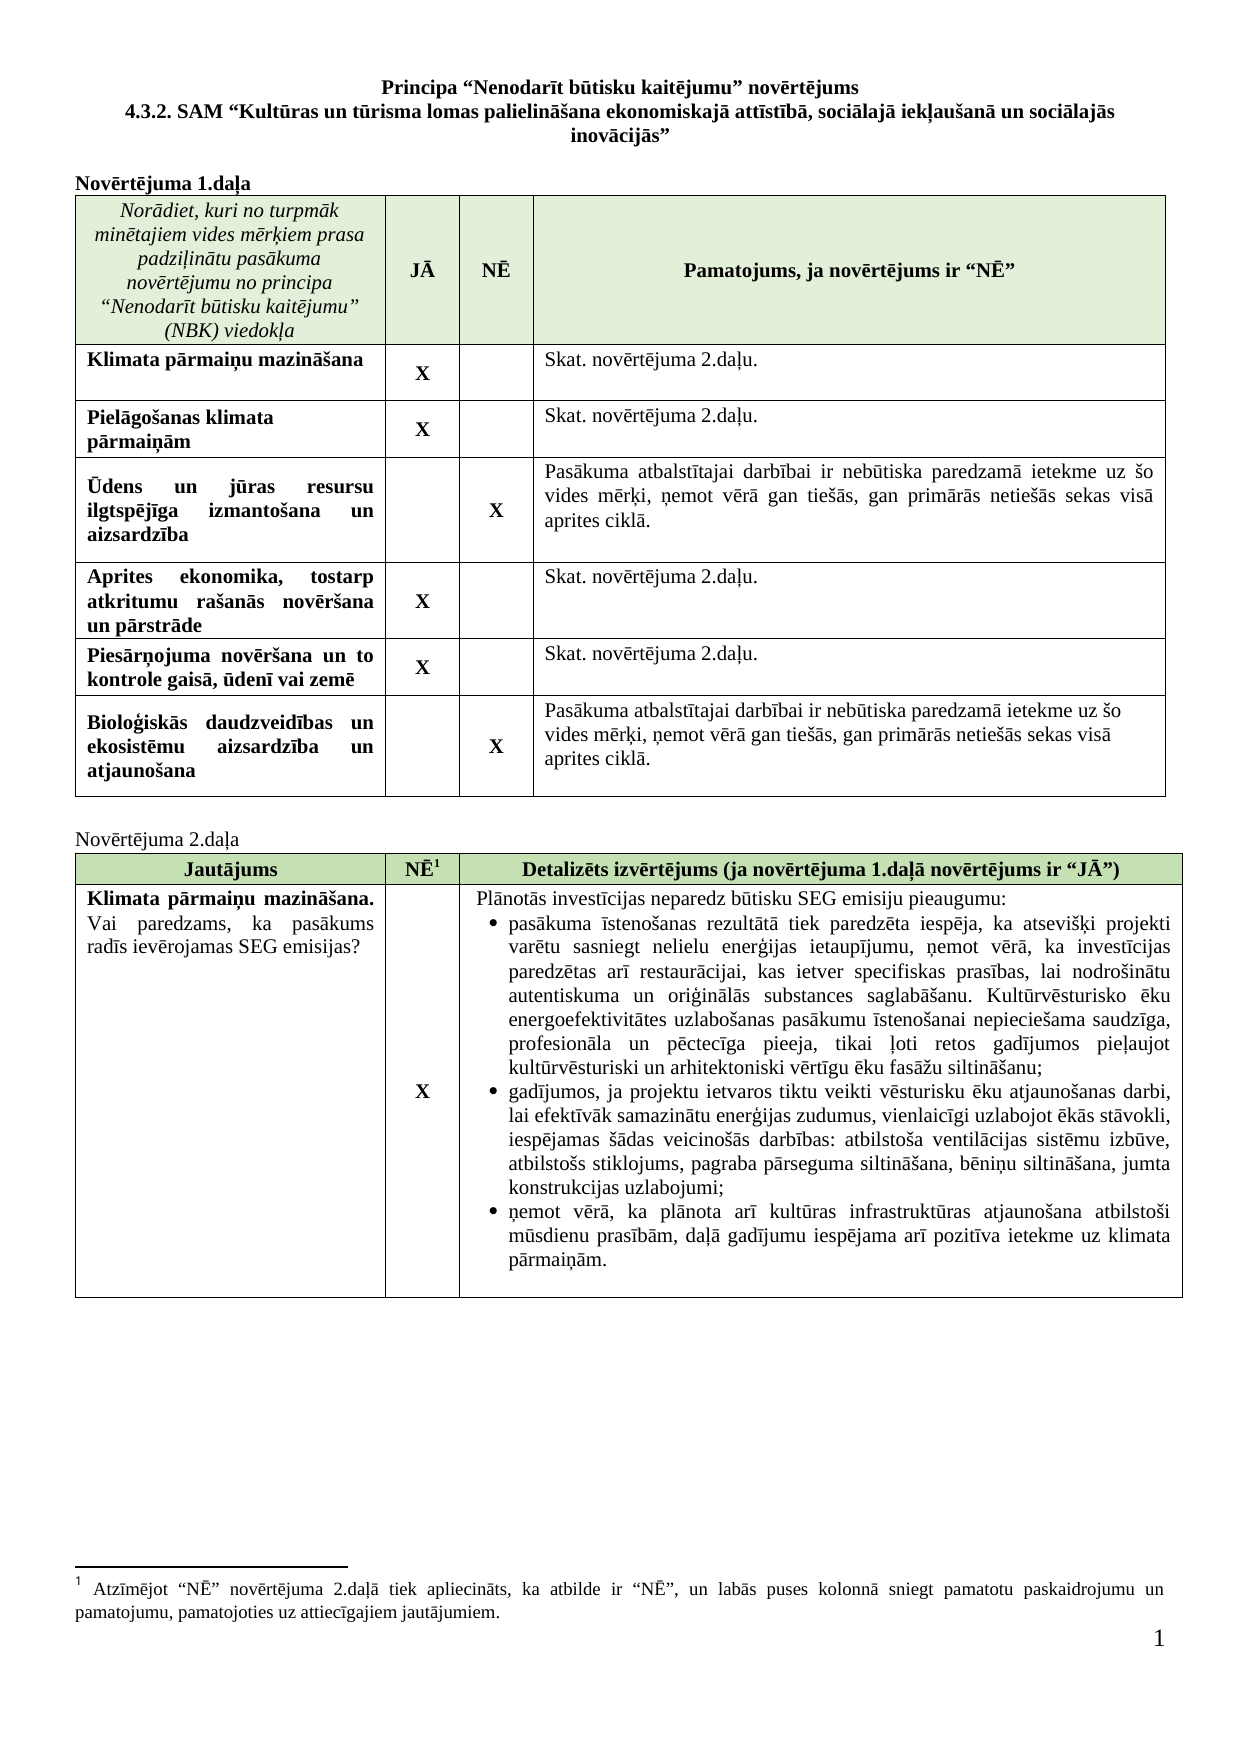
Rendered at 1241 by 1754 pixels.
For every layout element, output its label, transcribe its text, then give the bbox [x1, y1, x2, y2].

table_header JĀ [386, 196, 459, 344]
text 4.3.2. SAM “Kultūras un tūrisma lomas palielināšana ekonomiskajā attīstībā, sociālajā iekļaušanā un sociālajās inovācijās” [75, 99, 1165, 147]
table_cell Pasākuma atbalstītajai darbībai ir nebūtiska paredzamā ietekme uz šo vides mērķi, ņemot vērā gan tiešās, gan primārās netiešās sekas visā aprites ciklā. [534, 458, 1165, 562]
table_cell Pielāgošanas klimata pārmaiņām [76, 401, 385, 457]
table_cell [386, 696, 459, 796]
table_cell X [386, 401, 459, 457]
table_cell Skat. novērtējuma 2.daļu. [534, 345, 1165, 400]
table_cell Skat. novērtējuma 2.daļu. [534, 639, 1165, 695]
table_cell X [460, 458, 533, 562]
table_cell [386, 458, 459, 562]
text Novērtējuma 1.daļa [75, 171, 1165, 195]
table_cell [460, 401, 533, 457]
table_cell Ūdens un jūras resursu ilgtspējīga izmantošana un aizsardzība [76, 458, 385, 562]
table_cell Piesārņojuma novēršana un to kontrole gaisā, ūdenī vai zemē [76, 639, 385, 695]
table_header Norādiet, kuri no turpmāk minētajiem vides mērķiem prasa padziļinātu pasākuma novērtējumu no principa “Nenodarīt būtisku kaitējumu” (NBK) viedokļa [76, 196, 385, 344]
table_cell Bioloģiskās daudzveidības un ekosistēmu aizsardzība un atjaunošana [76, 696, 385, 796]
table_cell Pasākuma atbalstītajai darbībai ir nebūtiska paredzamā ietekme uz šo vides mērķi, ņemot vērā gan tiešās, gan primārās netiešās sekas visā aprites ciklā. [534, 696, 1165, 796]
table_cell [460, 639, 533, 695]
table_cell [460, 345, 533, 400]
table_cell X [386, 563, 459, 638]
text Novērtējuma 2.daļa [75, 827, 1165, 851]
table_header NĒ [386, 854, 459, 884]
table_header Jautājums [76, 854, 385, 884]
table_cell X [386, 345, 459, 400]
table_cell [460, 563, 533, 638]
table_header Detalizēts izvērtējums (ja novērtējuma 1.daļā novērtējums ir “JĀ”) [460, 854, 1182, 884]
text Principa “Nenodarīt būtisku kaitējumu” novērtējums [75, 75, 1165, 99]
table_header Pamatojums, ja novērtējums ir “NĒ” [534, 196, 1165, 344]
table_cell Skat. novērtējuma 2.daļu. [534, 563, 1165, 638]
table_cell Klimata pārmaiņu mazināšana. Vai paredzams, ka pasākums radīs ievērojamas SEG emisijas? [76, 885, 385, 1297]
table_cell X [460, 696, 533, 796]
table_cell Klimata pārmaiņu mazināšana [76, 345, 385, 400]
table_header NĒ [460, 196, 533, 344]
table_cell X [386, 639, 459, 695]
table_cell Aprites ekonomika, tostarp atkritumu rašanās novēršana un pārstrāde [76, 563, 385, 638]
table_cell Skat. novērtējuma 2.daļu. [534, 401, 1165, 457]
table_cell Plānotās investīcijas neparedz būtisku SEG emisiju pieaugumu: pasākuma īstenošanas rezultātā tiek paredzēta iespēja, ka atsevišķi projekti varētu sasniegt nelielu enerģijas ietaupījumu, ņemot vērā, ka investīcijas paredzētas arī restaurācijai, kas ietver specifiskas prasības, lai nodrošinātu autentiskuma un oriģinālās substances saglabāšanu. Kultūrvēsturisko ēku energoefektivitātes uzlabošanas pasākumu īstenošanai nepieciešama saudzīga, profesionāla un pēctecīga pieeja, tikai ļoti retos gadījumos pieļaujot kultūrvēsturiski un arhitektoniski vērtīgu ēku fasāžu siltināšanu; gadījumos, ja projektu ietvaros tiktu veikti vēsturisku ēku atjaunošanas darbi, lai efektīvāk samazinātu enerģijas zudumus, vienlaicīgi uzlabojot ēkās stāvokli, iespējamas šādas veicinošās darbības: atbilstoša ventilācijas sistēmu izbūve, atbilstošs stiklojums, pagraba pārseguma siltināšana, bēniņu siltināšana, jumta konstrukcijas uzlabojumi; ņemot vērā, ka plānota arī kultūras infrastruktūras atjaunošana atbilstoši mūsdienu prasībām, daļā gadījumu iespējama arī pozitīva ietekme uz klimata pārmaiņām. [460, 885, 1182, 1297]
table_cell X [386, 885, 459, 1297]
